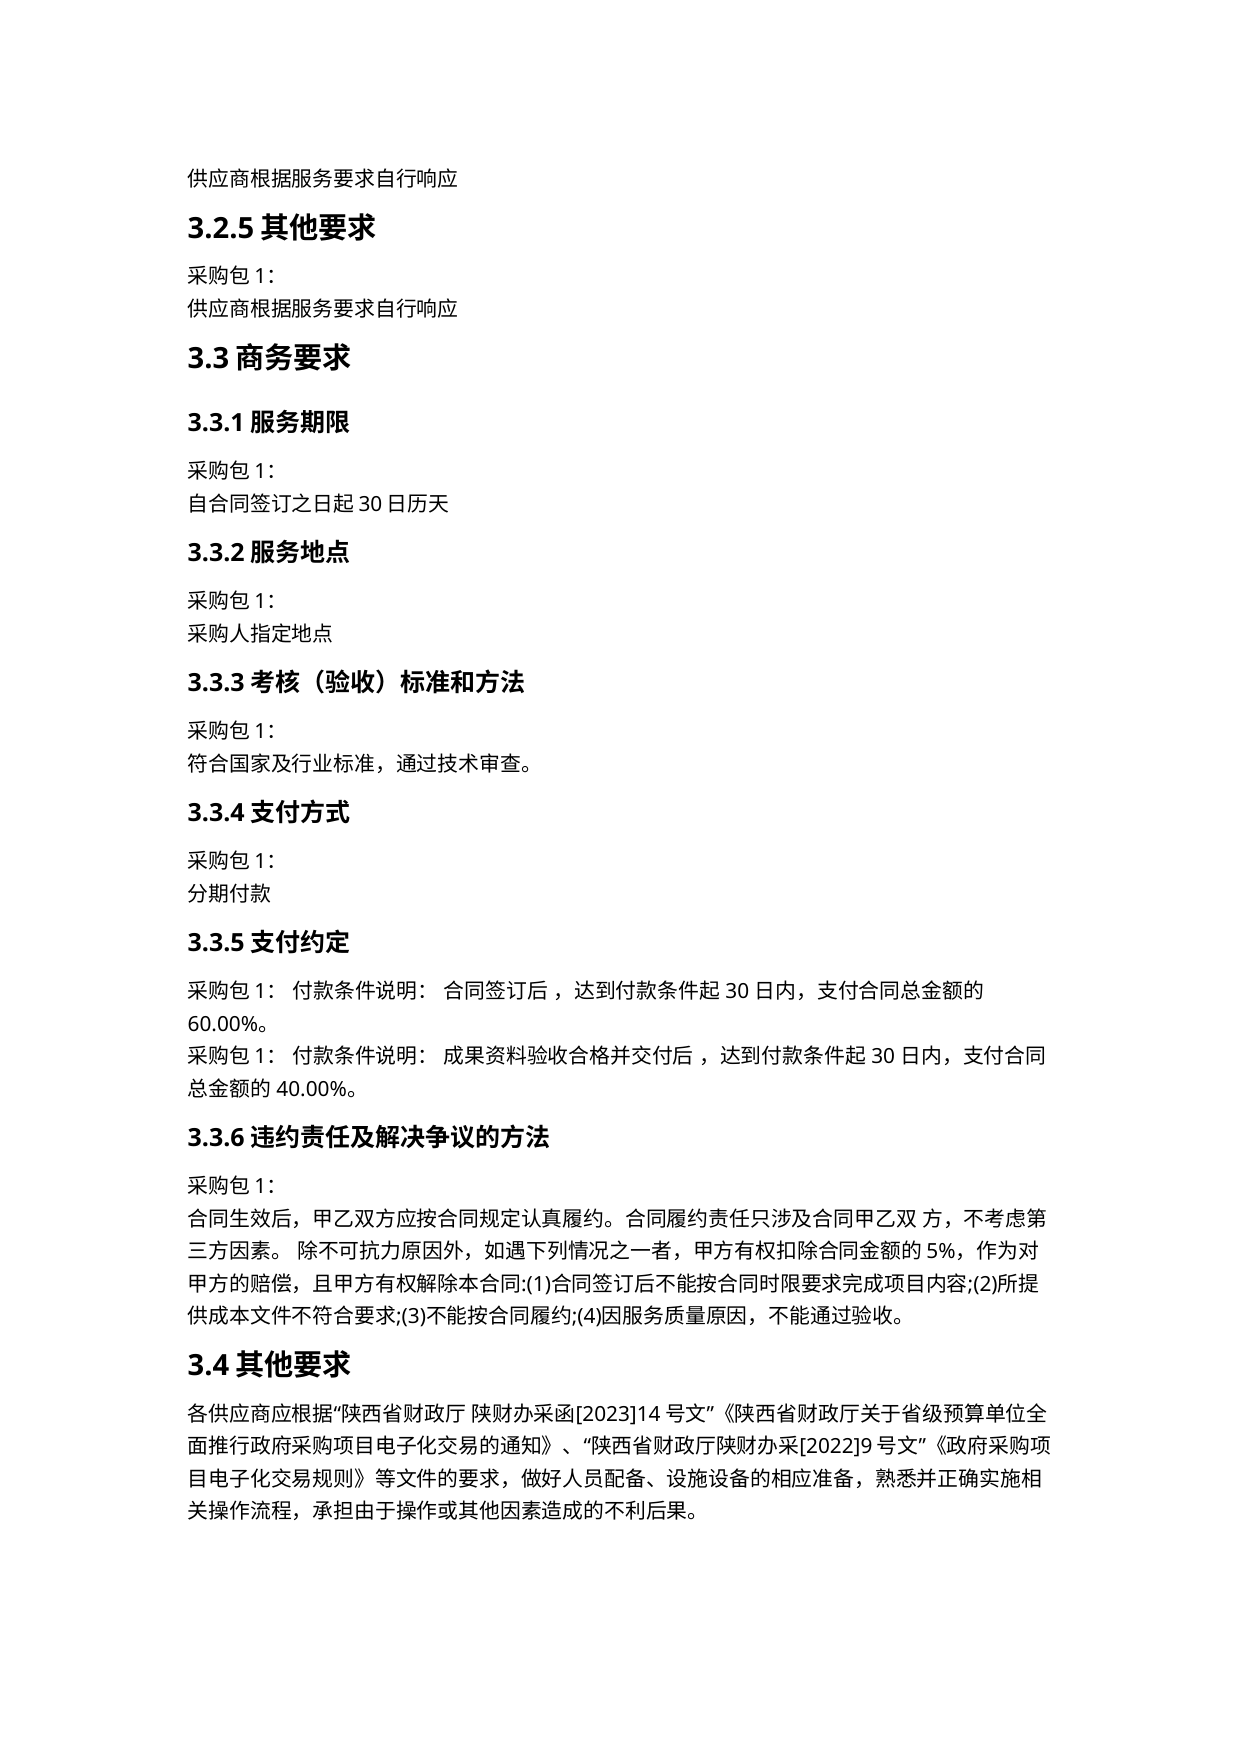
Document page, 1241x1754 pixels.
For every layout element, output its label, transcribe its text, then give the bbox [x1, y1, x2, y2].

text 采购包1： [187, 1169, 1053, 1202]
text 采购包1： 付款条件说明： 成果资料验收合格并交付后 ，达到付款条件起 30 日内，支付合同总金额的 40.00%。 [187, 1039, 1053, 1104]
text 采购人指定地点 [187, 617, 1053, 649]
text 符合国家及行业标准，通过技术审查。 [187, 747, 1053, 779]
text 3.3.3考核（验收）标准和方法 [187, 649, 1053, 714]
text 采购包1： [187, 584, 1053, 617]
text 3.3.4支付方式 [187, 779, 1053, 844]
text 各供应商应根据“陕西省财政厅 陕财办采函[2023]14号文”《陕西省财政厅关于省级预算单位全面推行政府采购项目电子化交易的通知》、“陕西省财政厅陕财办采[2022]9号文”《政府采购项目电子化交易规则》等文件的要求，做好人员配备、设施设备的相应准备，熟悉并正确实施相关操作流程，承担由于操作或其他因素造成的不利后果。 [187, 1397, 1053, 1527]
text 供应商根据服务要求自行响应 [187, 162, 1053, 194]
text 3.3.1服务期限 [187, 389, 1053, 454]
text 采购包1： [187, 259, 1053, 292]
text 3.2.5其他要求 [187, 194, 1053, 259]
text 采购包1： [187, 844, 1053, 877]
text 采购包1： 付款条件说明： 合同签订后 ，达到付款条件起 30 日内，支付合同总金额的 60.00%。 [187, 974, 1053, 1039]
text 采购包1： [187, 454, 1053, 487]
text 采购包1： [187, 714, 1053, 747]
text 自合同签订之日起30日历天 [187, 487, 1053, 519]
text 3.4其他要求 [187, 1332, 1053, 1397]
text 分期付款 [187, 877, 1053, 909]
text 3.3.6违约责任及解决争议的方法 [187, 1104, 1053, 1169]
text 3.3.5支付约定 [187, 909, 1053, 974]
text 合同生效后，甲乙双方应按合同规定认真履约。合同履约责任只涉及合同甲乙双 方，不考虑第三方因素。 除不可抗力原因外，如遇下列情况之一者，甲方有权扣除合同金额的5%，作为对甲方的赔偿，且甲方有权解除本合同:(1)合同签订后不能按合同时限要求完成项目内容;(2)所提供成本文件不符合要求;(3)不能按合同履约;(4)因服务质量原因，不能通过验收。 [187, 1202, 1053, 1332]
text 3.3.2服务地点 [187, 519, 1053, 584]
text 3.3商务要求 [187, 324, 1053, 389]
text 供应商根据服务要求自行响应 [187, 292, 1053, 324]
